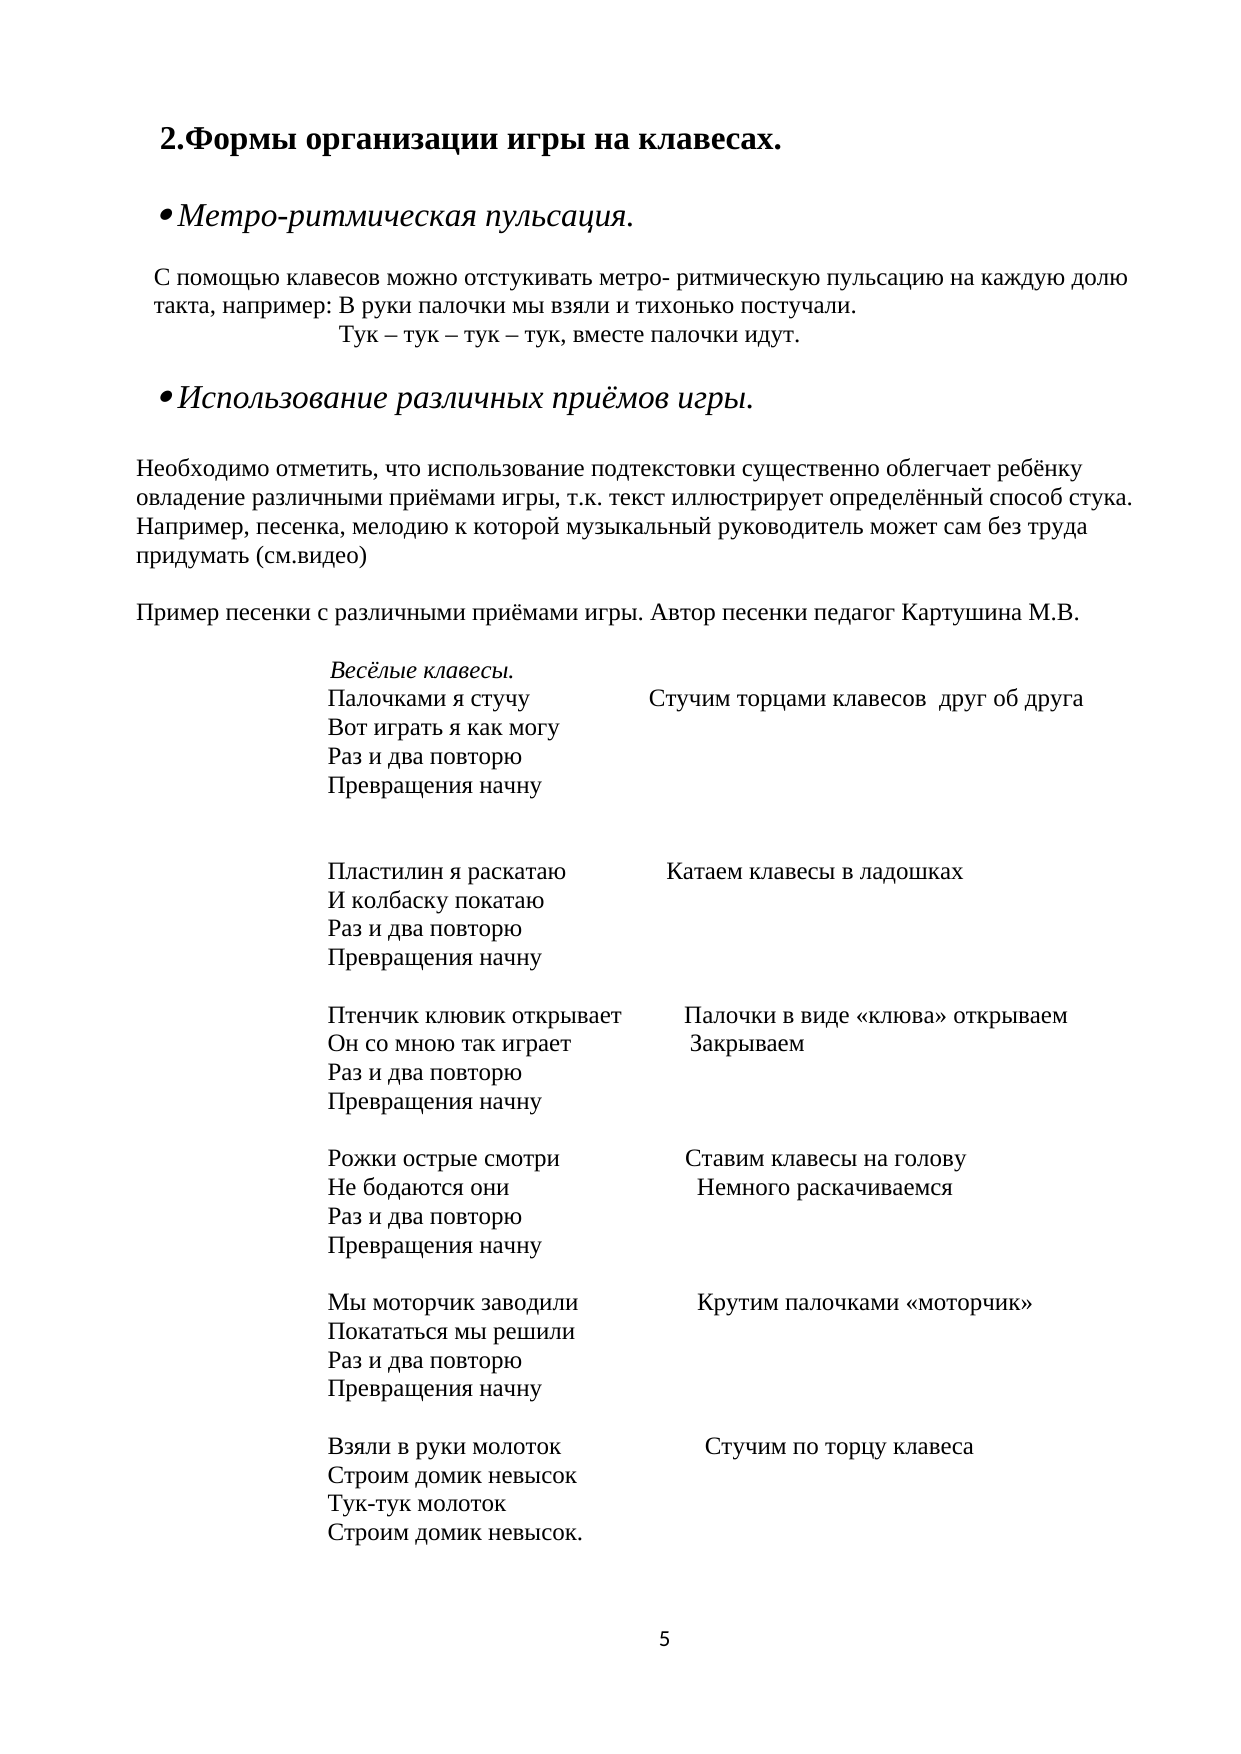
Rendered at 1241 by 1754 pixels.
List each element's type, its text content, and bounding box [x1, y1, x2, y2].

list Покататься мы решили [327, 1316, 1152, 1345]
list Вот играть я как могу [327, 712, 1152, 741]
list Превращения начну [327, 770, 1152, 798]
list Раз и два повторю [327, 913, 1152, 942]
list Пластилин я раскатаю Катаем клавесы в ладошках [327, 856, 1152, 885]
list Птенчик клювик открывает Палочки в виде «клюва» открываем [327, 1000, 1152, 1028]
list Строим домик невысок. [327, 1517, 1152, 1546]
list Превращения начну [327, 1230, 1152, 1258]
list Строим домик невысок [327, 1460, 1152, 1488]
list Пример песенки с различными приёмами игры. Автор песенки педагог Картушина М.В. [136, 597, 1152, 626]
list Раз и два повторю [327, 1345, 1152, 1373]
list Он со мною так играет Закрываем [327, 1028, 1152, 1057]
list Превращения начну [327, 1373, 1152, 1402]
list Превращения начну [327, 942, 1152, 971]
list И колбаску покатаю [327, 885, 1152, 913]
list Метро-ритмическая пульсация. [157, 195, 1152, 233]
list 2.Формы организации игры на клавесах. [159, 118, 1152, 156]
list Превращения начну [327, 1086, 1152, 1115]
list Тук – тук – тук – тук, вместе палочки идут. [251, 319, 1152, 348]
list Тук-тук молоток [327, 1488, 1152, 1517]
text Палочками я стучу Стучим торцами клавесов друг об друга [177, 683, 1152, 712]
list С помощью клавесов можно отстукивать метро- ритмическую пульсацию на каждую долю такта, например: В руки палочки мы взяли и тихонько постучали. [153, 262, 1152, 319]
list Использование различных приёмов игры. [157, 377, 1152, 415]
list Весёлые клавесы. [136, 655, 1152, 683]
list Не бодаются они Немного раскачиваемся [327, 1172, 1152, 1201]
text Рожки острые смотри Ставим клавесы на голову [177, 1143, 1152, 1172]
list Взяли в руки молоток Стучим по торцу клавеса [327, 1431, 1152, 1460]
list Раз и два повторю [327, 1057, 1152, 1086]
list Раз и два повторю [327, 741, 1152, 770]
list Мы моторчик заводили Крутим палочками «моторчик» [327, 1287, 1152, 1316]
text Раз и два повторю [290, 1201, 1152, 1230]
list Необходимо отметить, что использование подтекстовки существенно облегчает ребёнку овладение различными приёмами игры, т.к. текст иллюстрирует определённый способ стука. Например, песенка, мелодию к которой музыкальный руководитель может сам без труда придумать (см.видео) [136, 453, 1152, 568]
